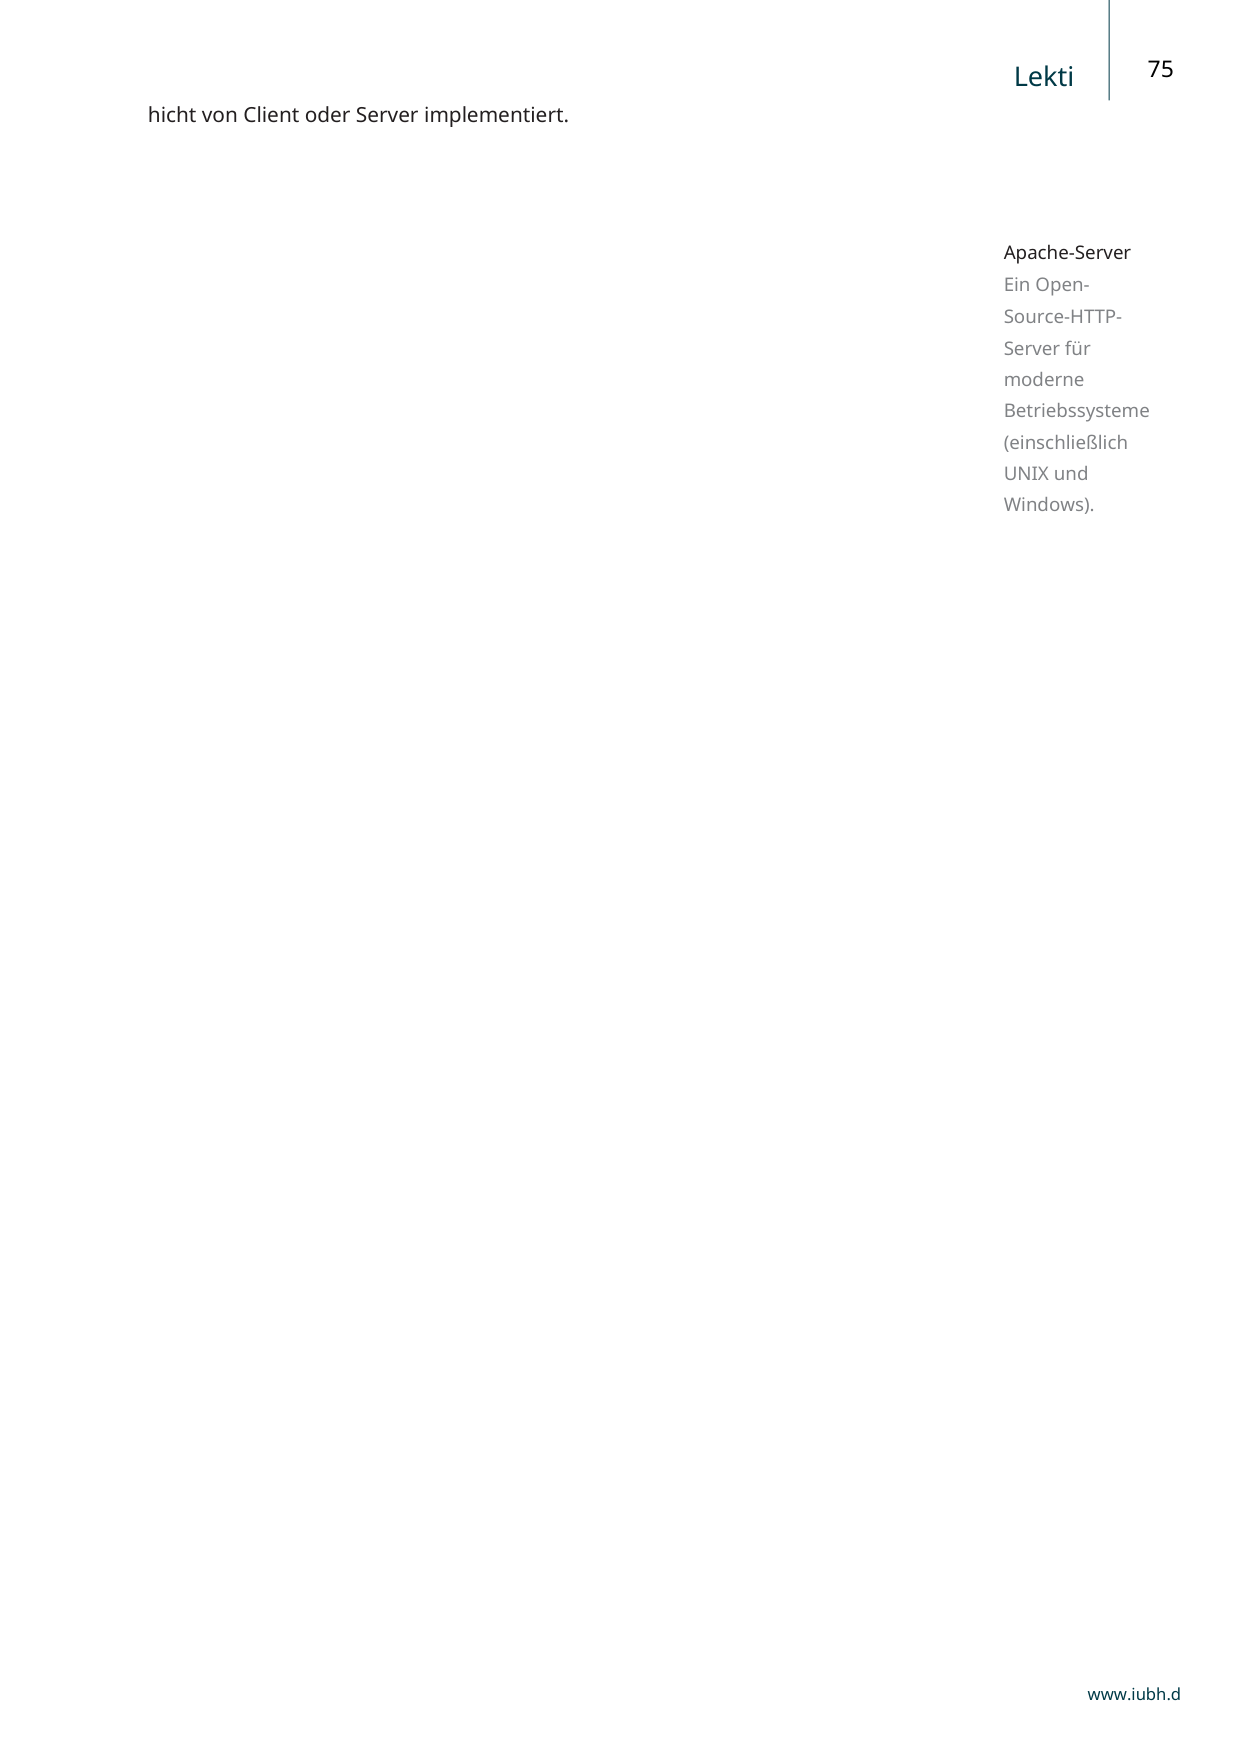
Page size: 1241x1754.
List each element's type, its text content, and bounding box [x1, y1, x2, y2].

text Apache-Server Ein Open- [1003, 239, 1154, 297]
text Source-HTTP-Server für moderne Betriebssysteme (einschließlich UNIX und Windows). [1003, 303, 1168, 517]
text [148, 100, 962, 128]
picture [1146, 1687, 1150, 1700]
